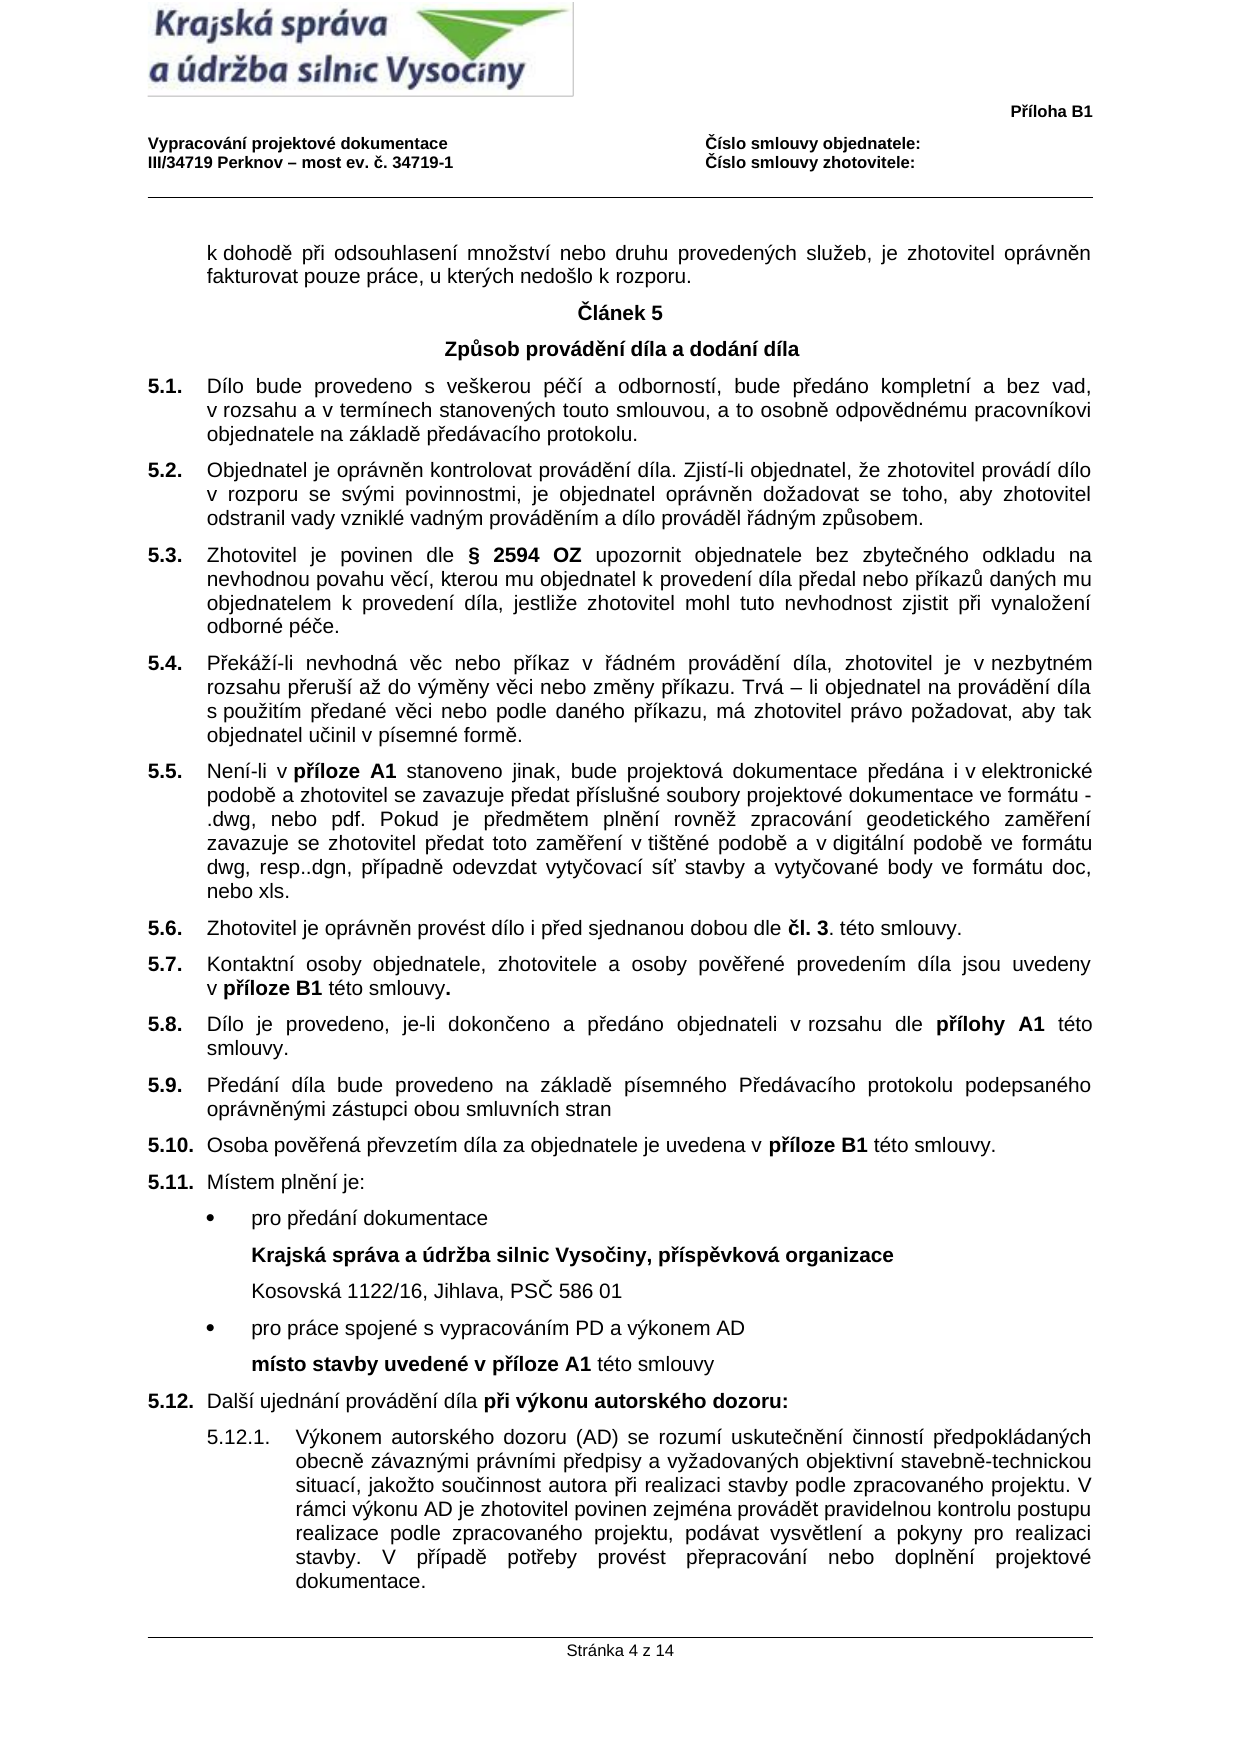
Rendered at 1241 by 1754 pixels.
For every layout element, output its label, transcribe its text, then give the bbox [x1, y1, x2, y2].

list Způsob provádění díla a dodání díla [148, 337, 1096, 361]
list Výkonem autorského dozoru (AD) se rozumí uskutečnění činností předpokládaných obecně závaznými právními předpisy a vyžadovaných objektivní stavebně-technickou situací, jakožto součinnost autora při realizaci stavby podle zpracovaného projektu. V rámci výkonu AD je zhotovitel povinen zejména provádět pravidelnou kontrolu postupu realizace podle zpracovaného projektu, podávat vysvětlení a pokyny pro realizaci stavby. V případě potřeby provést přepracování nebo doplnění projektové dokumentace. [207, 1425, 1093, 1593]
text Krajská správa a údržba silnic Vysočiny, příspěvková organizace [229, 1243, 1093, 1267]
list Kontaktní osoby objednatele, zhotovitele a osoby pověřené provedením díla jsou uvedeny v příloze B1 této smlouvy. [148, 952, 1093, 1000]
list pro práce spojené s vypracováním PD a výkonem AD [207, 1316, 1093, 1339]
list Překáží-li nevhodná věc nebo příkaz v řádném provádění díla, zhotovitel je v nezbytném rozsahu přeruší až do výměny věci nebo změny příkazu. Trvá – li objednatel na provádění díla s použitím předané věci nebo podle daného příkazu, má zhotovitel právo požadovat, aby tak objednatel učinil v písemné formě. [148, 651, 1093, 747]
list Osoba pověřená převzetím díla za objednatele je uvedena v příloze B1 této smlouvy. [148, 1133, 1093, 1157]
text Kosovská 1122/16, Jihlava, PSČ 586 01 [251, 1279, 1093, 1303]
list Dílo je provedeno, je-li dokončeno a předáno objednateli v rozsahu dle přílohy A1 této smlouvy. [148, 1012, 1093, 1060]
list Další ujednání provádění díla při výkonu autorského dozoru: [148, 1388, 1093, 1412]
list pro předání dokumentace [207, 1206, 1093, 1230]
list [148, 240, 1093, 288]
list Zhotovitel je oprávněn provést dílo i před sjednanou dobou dle čl. 3. této smlouvy. [148, 915, 1093, 939]
list Není-li v příloze A1 stanoveno jinak, bude projektová dokumentace předána i v elektronické podobě a zhotovitel se zavazuje předat příslušné soubory projektové dokumentace ve formátu - .dwg, nebo pdf. Pokud je předmětem plnění rovněž zpracování geodetického zaměření zavazuje se zhotovitel předat toto zaměření v tištěné podobě a v digitální podobě ve formátu dwg, resp..dgn, případně odevzdat vytyčovací síť stavby a vytyčované body ve formátu doc, nebo xls. [148, 759, 1093, 903]
list Předání díla bude provedeno na základě písemného Předávacího protokolu podepsaného oprávněnými zástupci obou smluvních stran [148, 1073, 1093, 1121]
list Článek 5 [148, 301, 1093, 325]
list Objednatel je oprávněn kontrolovat provádění díla. Zjistí-li objednatel, že zhotovitel provádí dílo v rozporu se svými povinnostmi, je objednatel oprávněn dožadovat se toho, aby zhotovitel odstranil vady vzniklé vadným prováděním a dílo prováděl řádným způsobem. [148, 458, 1093, 530]
text místo stavby uvedené v příloze A1 této smlouvy [229, 1352, 1093, 1376]
list Místem plnění je: [148, 1169, 1093, 1193]
picture [147, 2, 574, 98]
list Zhotovitel je povinen dle § 2594 OZ upozornit objednatele bez zbytečného odkladu na nevhodnou povahu věcí, kterou mu objednatel k provedení díla předal nebo příkazů daných mu objednatelem k provedení díla, jestliže zhotovitel mohl tuto nevhodnost zjistit při vynaložení odborné péče. [148, 542, 1093, 638]
list Dílo bude provedeno s veškerou péčí a odborností, bude předáno kompletní a bez vad, v rozsahu a v termínech stanovených touto smlouvou, a to osobně odpovědnému pracovníkovi objednatele na základě předávacího protokolu. [148, 374, 1093, 446]
